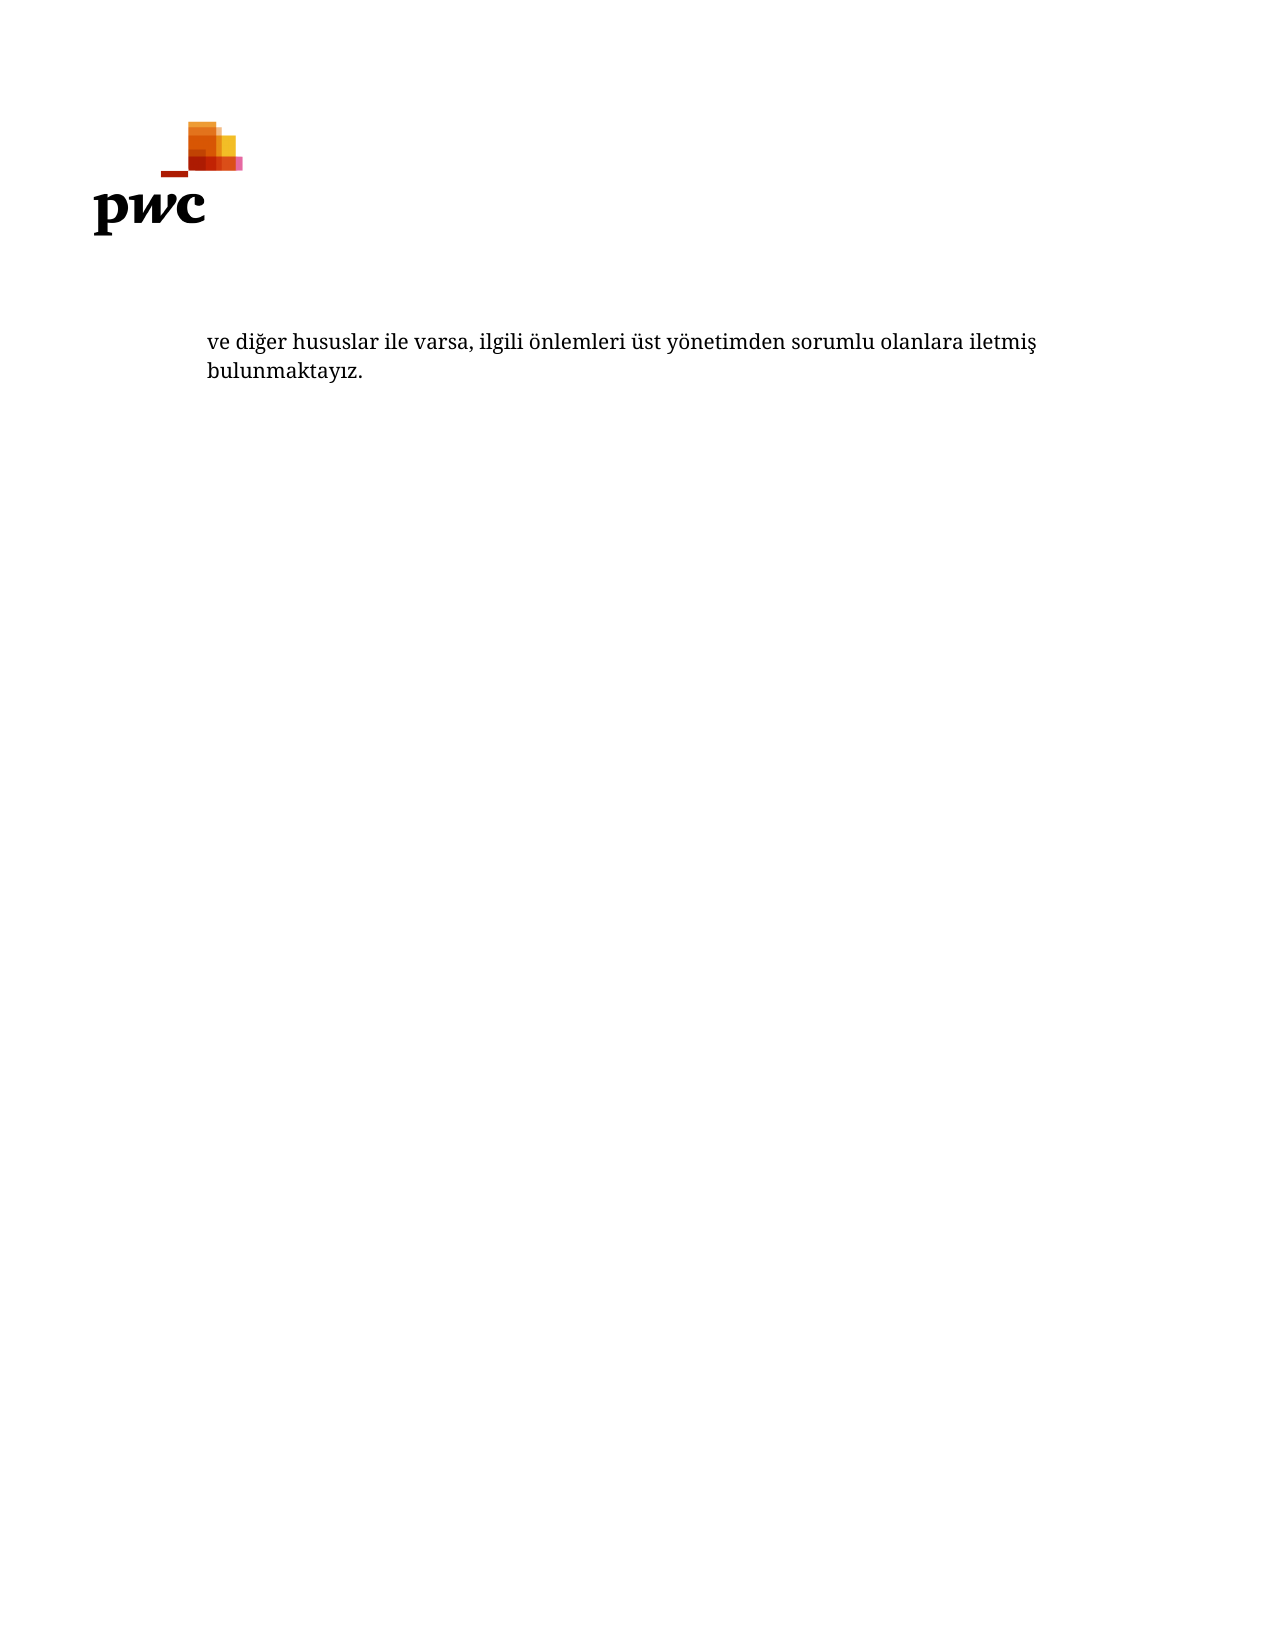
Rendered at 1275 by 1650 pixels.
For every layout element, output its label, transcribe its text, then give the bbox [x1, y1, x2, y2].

picture [52, 81, 284, 277]
